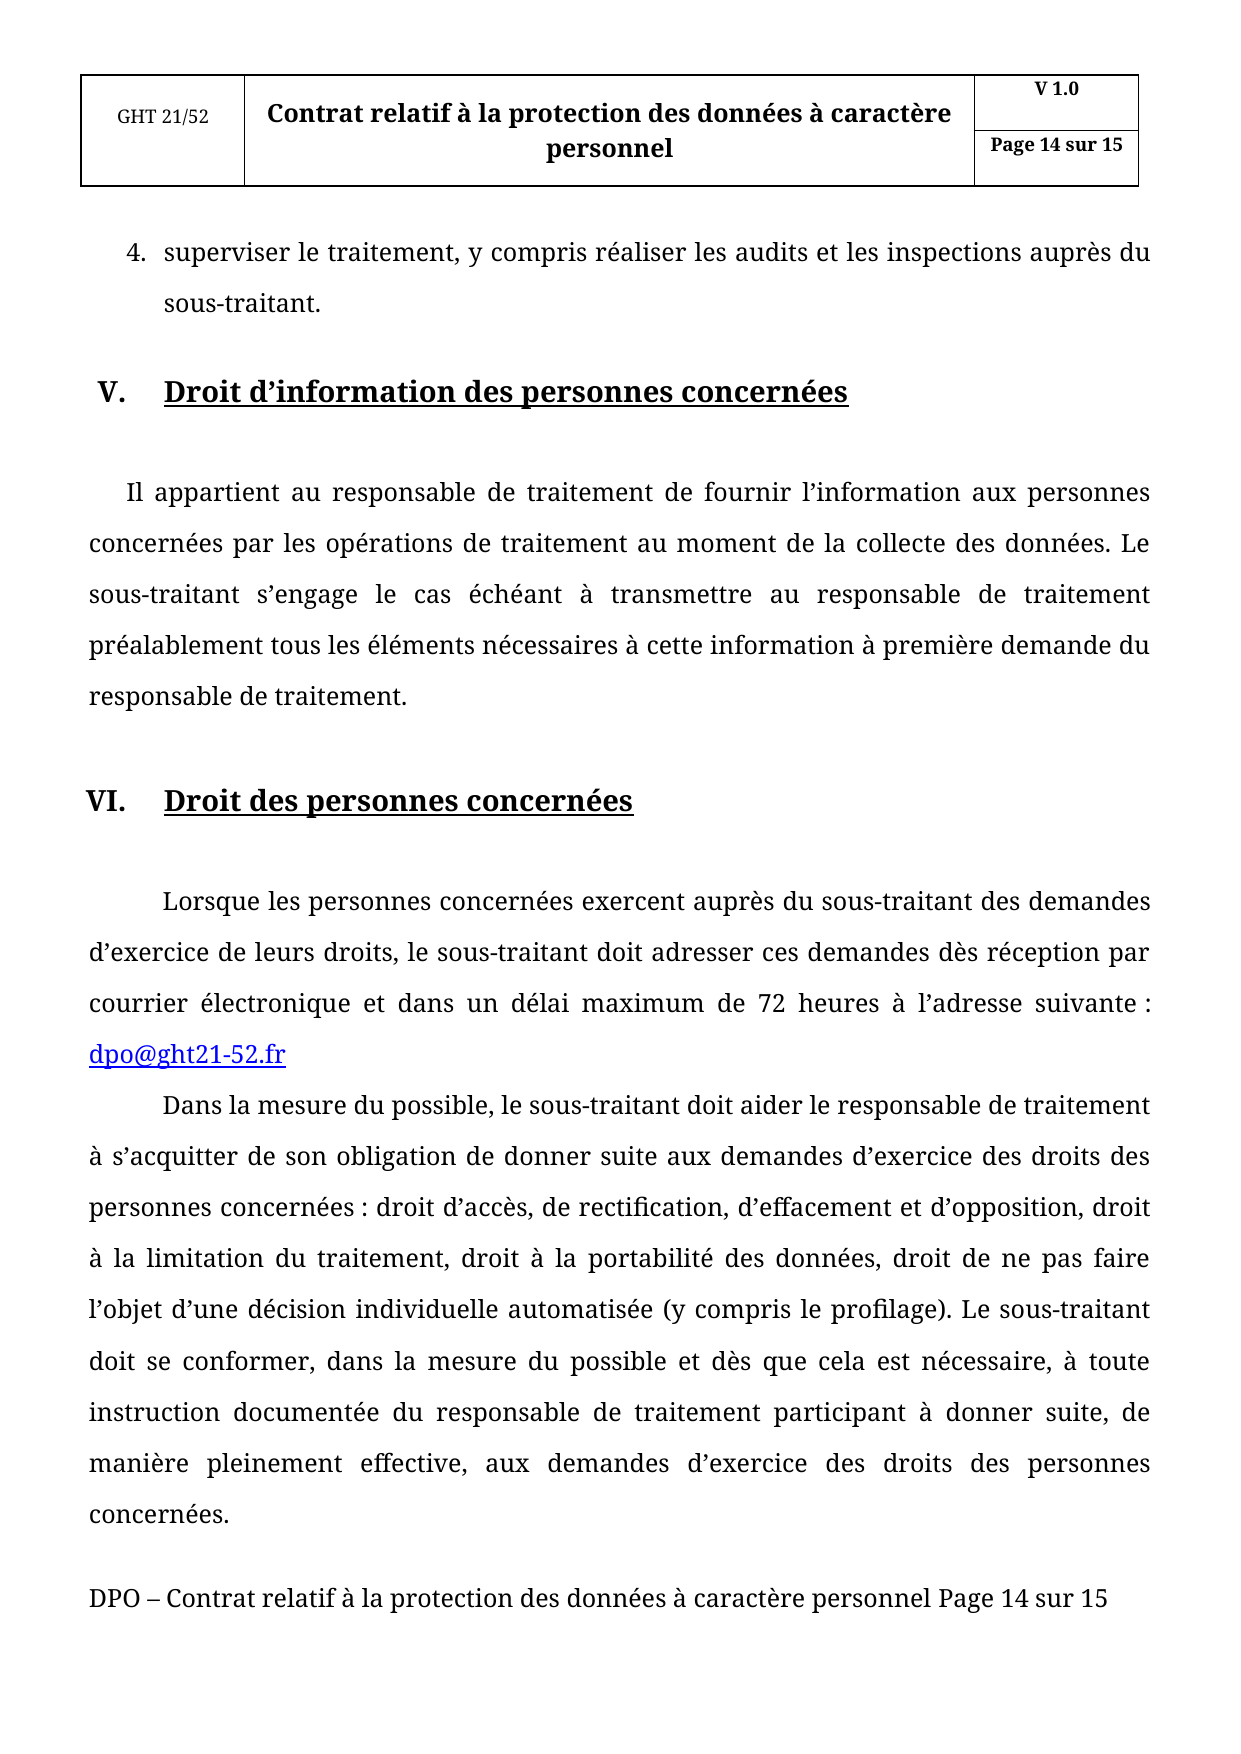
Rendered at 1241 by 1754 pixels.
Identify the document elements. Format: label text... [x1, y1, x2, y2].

subtitle Droit des personnes concernées [126, 781, 1152, 820]
text Dans la mesure du possible, le sous-traitant doit aider le responsable de traitement à s’acquitter de son obligation de donner suite aux demandes d’exercice des droits des personnes concernées : droit d’accès, de rectification, d’effacement et d’opposition, droit à la limitation du traitement, droit à la portabilité des données, droit de ne pas faire l’objet d’une décision individuelle automatisée (y compris le profilage). Le sous-traitant doit se conformer, dans la mesure du possible et dès que cela est nécessaire, à toute instruction documentée du responsable de traitement participant à donner suite, de manière pleinement effective, aux demandes d’exercice des droits des personnes concernées. [89, 1088, 1152, 1530]
list superviser le traitement, y compris réaliser les audits et les inspections auprès du sous-traitant. [126, 235, 1152, 320]
subtitle Droit d’information des personnes concernées [126, 371, 1152, 411]
text Lorsque les personnes concernées exercent auprès du sous-traitant des demandes d’exercice de leurs droits, le sous-traitant doit adresser ces demandes dès réception par courrier électronique et dans un délai maximum de 72 heures à l’adresse suivante : dpo@ght21-52.fr [89, 884, 1152, 1071]
text Il appartient au responsable de traitement de fournir l’information aux personnes concernées par les opérations de traitement au moment de la collecte des données. Le sous-traitant s’engage le cas échéant à transmettre au responsable de traitement préalablement tous les éléments nécessaires à cette information à première demande du responsable de traitement. [89, 474, 1152, 713]
